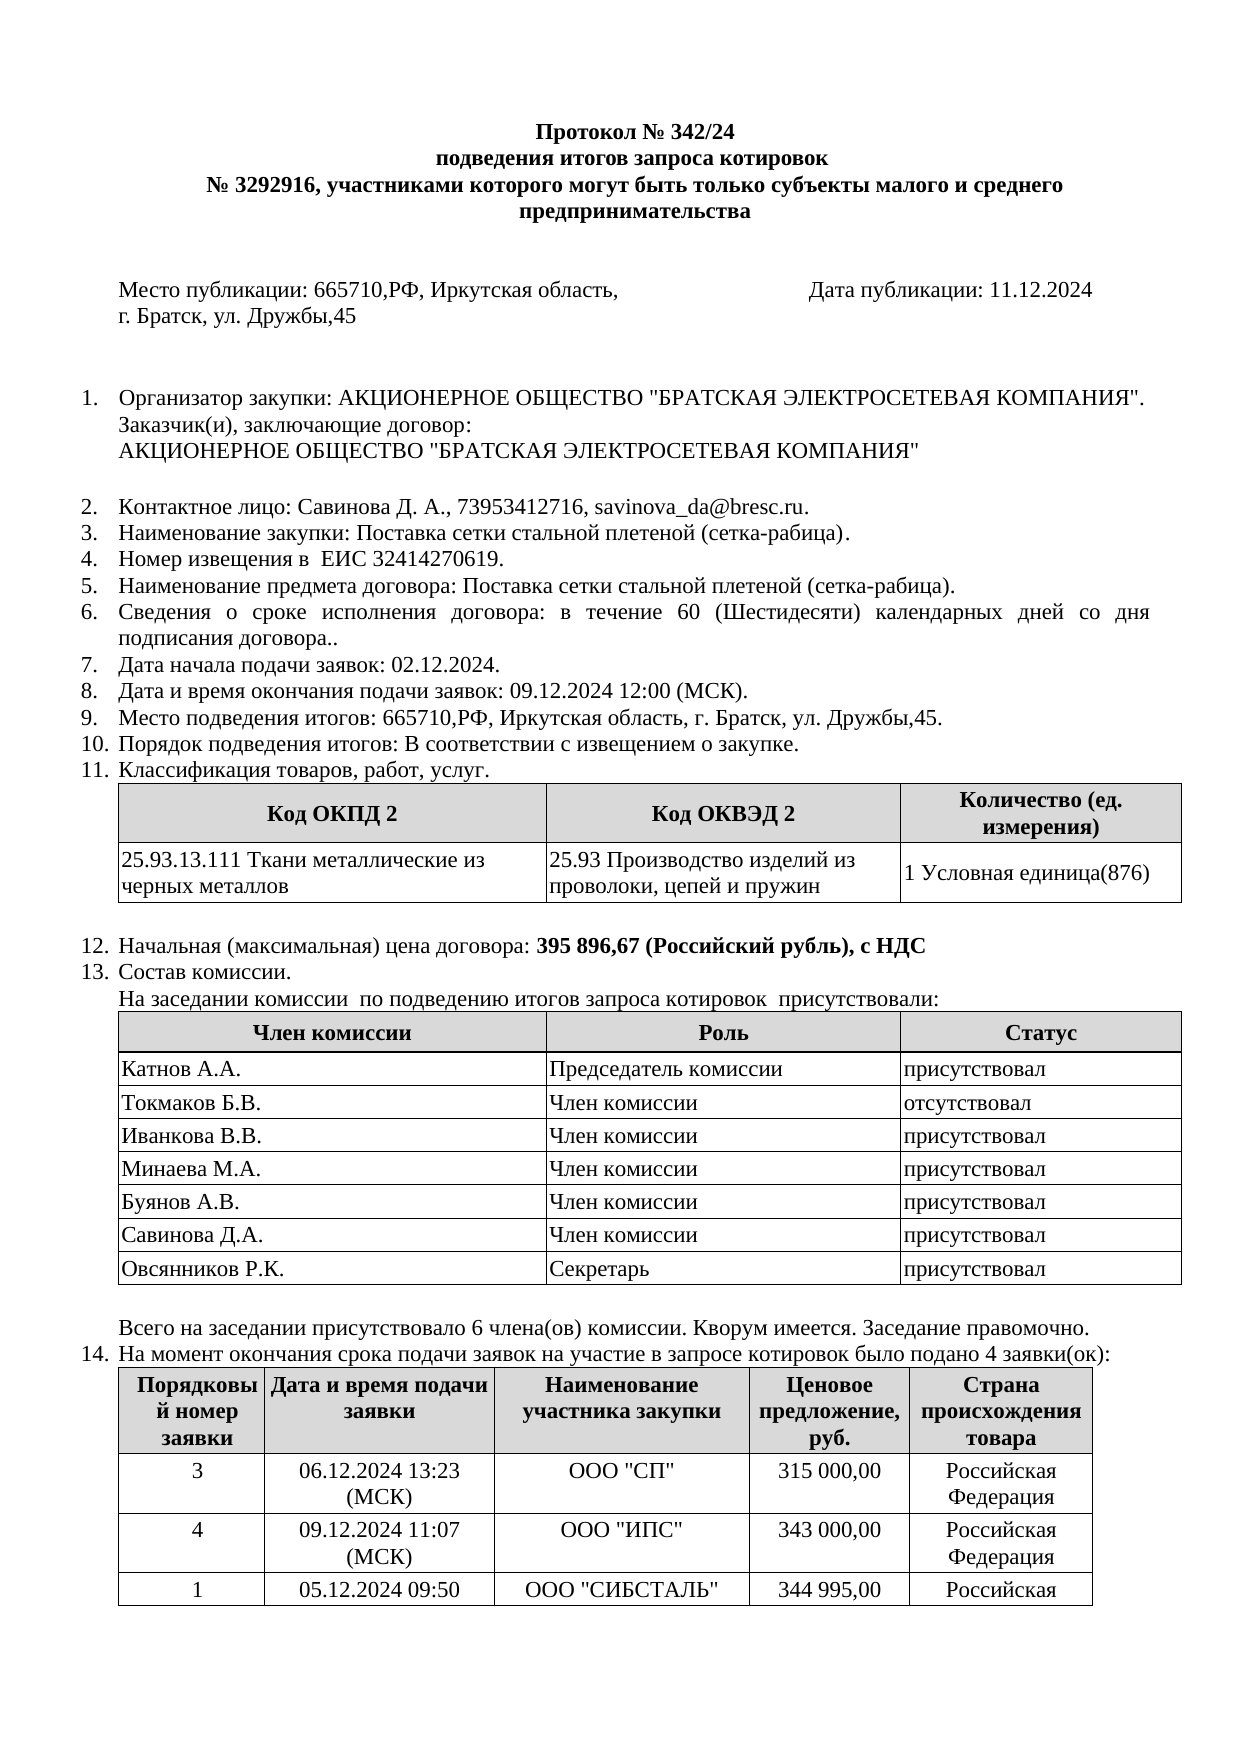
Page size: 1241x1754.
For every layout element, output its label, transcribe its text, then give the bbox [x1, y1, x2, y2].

table_cell 09.12.2024 11:07 (МСК) [265, 1514, 494, 1572]
table_cell Российская Федерация [910, 1514, 1092, 1572]
table_cell Савинова Д.А. [119, 1219, 546, 1251]
table_header Количество (ед. измерения) [901, 784, 1181, 842]
list Наименование предмета договора: Поставка сетки стальной плетеной (сетка-рабица). [81, 572, 1152, 598]
table_cell присутствовал [901, 1185, 1181, 1217]
table_header Страна происхождения товара [910, 1368, 1092, 1453]
list Контактное лицо: Савинова Д. А., 73953412716, savinova_da@bresc.ru. [81, 493, 1152, 519]
table_header Ценовое предложение, руб. [750, 1368, 909, 1453]
table_cell Член комиссии [547, 1185, 900, 1217]
table_header Код ОКВЭД 2 [547, 784, 900, 842]
table_cell присутствовал [901, 1152, 1181, 1184]
list Место подведения итогов: 665710,РФ, Иркутская область, г. Братск, ул. Дружбы,45. [81, 703, 1152, 730]
table_cell Член комиссии [547, 1119, 900, 1151]
list Номер извещения в ЕИС 32414270619. [81, 545, 1152, 572]
table_cell присутствовал [901, 1119, 1181, 1151]
list Порядок подведения итогов: В соответствии с извещением о закупке. [81, 730, 1152, 756]
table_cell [910, 1573, 1092, 1605]
list Организатор закупки: АКЦИОНЕРНОЕ ОБЩЕСТВО "БРАТСКАЯ ЭЛЕКТРОСЕТЕВАЯ КОМПАНИЯ". [81, 384, 1152, 411]
table_cell Секретарь [547, 1252, 900, 1284]
table_cell Токмаков Б.В. [119, 1086, 546, 1118]
table_header Место публикации: 665710,РФ, Иркутская область, г. Братск, ул. Дружбы,45 [107, 276, 709, 355]
table_cell Иванкова В.В. [119, 1119, 546, 1151]
table_cell 06.12.2024 13:23 (МСК) [265, 1454, 494, 1512]
table_cell ООО "ИПС" [495, 1514, 749, 1572]
table_cell присутствовал [901, 1053, 1181, 1084]
list Дата начала подачи заявок: 02.12.2024. [81, 651, 1152, 677]
table_cell 315 000,00 [750, 1454, 909, 1512]
text Заказчик(и), заключающие договор: [118, 411, 1152, 437]
list Наименование закупки: Поставка сетки стальной плетеной (сетка-рабица). [81, 519, 1152, 545]
text подведения итогов запроса котировок № 3292916, участниками которого могут быть только субъекты малого и среднего предпринимательства [118, 144, 1152, 223]
table_cell Минаева М.А. [119, 1152, 546, 1184]
list На момент окончания срока подачи заявок на участие в запросе котировок было подано 4 заявки(ок): [81, 1341, 1152, 1367]
table_cell Член комиссии [547, 1219, 900, 1251]
table_cell Катнов А.А. [119, 1053, 546, 1084]
table_cell присутствовал [901, 1252, 1181, 1284]
table_header Код ОКПД 2 [119, 784, 546, 842]
table_cell отсутствовал [901, 1086, 1181, 1118]
table_cell ООО "СП" [495, 1454, 749, 1512]
table_cell Буянов А.В. [119, 1185, 546, 1217]
table_header Наименование участника закупки [495, 1368, 749, 1453]
table_header Роль [547, 1012, 900, 1051]
table_header Дата публикации: 11.12.2024 [709, 276, 1104, 355]
table_cell ООО "СИБСТАЛЬ" [495, 1573, 749, 1605]
text Всего на заседании присутствовало 6 члена(ов) комиссии. Кворум имеется. Заседание правомочно. [118, 1314, 1152, 1341]
table_cell 1 Условная единица(876) [901, 843, 1181, 902]
table_header Дата и время подачи заявки [265, 1368, 494, 1453]
table_cell 4 [119, 1514, 264, 1572]
table_header АКЦИОНЕРНОЕ ОБЩЕСТВО "БРАТСКАЯ ЭЛЕКТРОСЕТЕВАЯ КОМПАНИЯ" [107, 437, 1104, 463]
table_cell Овсянников Р.К. [119, 1252, 546, 1284]
table_header Статус [901, 1012, 1181, 1051]
table_cell 344 995,00 [750, 1573, 909, 1605]
table_cell Российская Федерация [910, 1454, 1092, 1512]
list Классификация товаров, работ, услуг. [81, 756, 1152, 783]
table_header Порядковый номер заявки [119, 1368, 264, 1453]
table_cell 3 [119, 1454, 264, 1512]
list Дата и время окончания подачи заявок: 09.12.2024 12:00 (МСК). [81, 677, 1152, 703]
table_cell Член комиссии [547, 1152, 900, 1184]
table_cell Член комиссии [547, 1086, 900, 1118]
table_header Член комиссии [119, 1012, 546, 1051]
table_cell Председатель комиссии [547, 1053, 900, 1084]
table_cell 25.93.13.111 Ткани металлические из черных металлов [119, 843, 546, 902]
table_cell присутствовал [901, 1219, 1181, 1251]
table_cell 1 [119, 1573, 264, 1605]
list Состав комиссии. На заседании комиссии по подведению итогов запроса котировок присутствовали: [81, 958, 1152, 1011]
list Сведения о сроке исполнения договора: в течение 60 (Шестидесяти) календарных дней со дня подписания договора.. [81, 598, 1152, 651]
table_cell 25.93 Производство изделий из проволоки, цепей и пружин [547, 843, 900, 902]
text Протокол № 342/24 [118, 118, 1152, 144]
list Начальная (максимальная) цена договора: 395 896,67 (Российский рубль), с НДС [81, 932, 1152, 958]
table_cell 343 000,00 [750, 1514, 909, 1572]
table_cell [265, 1573, 494, 1605]
